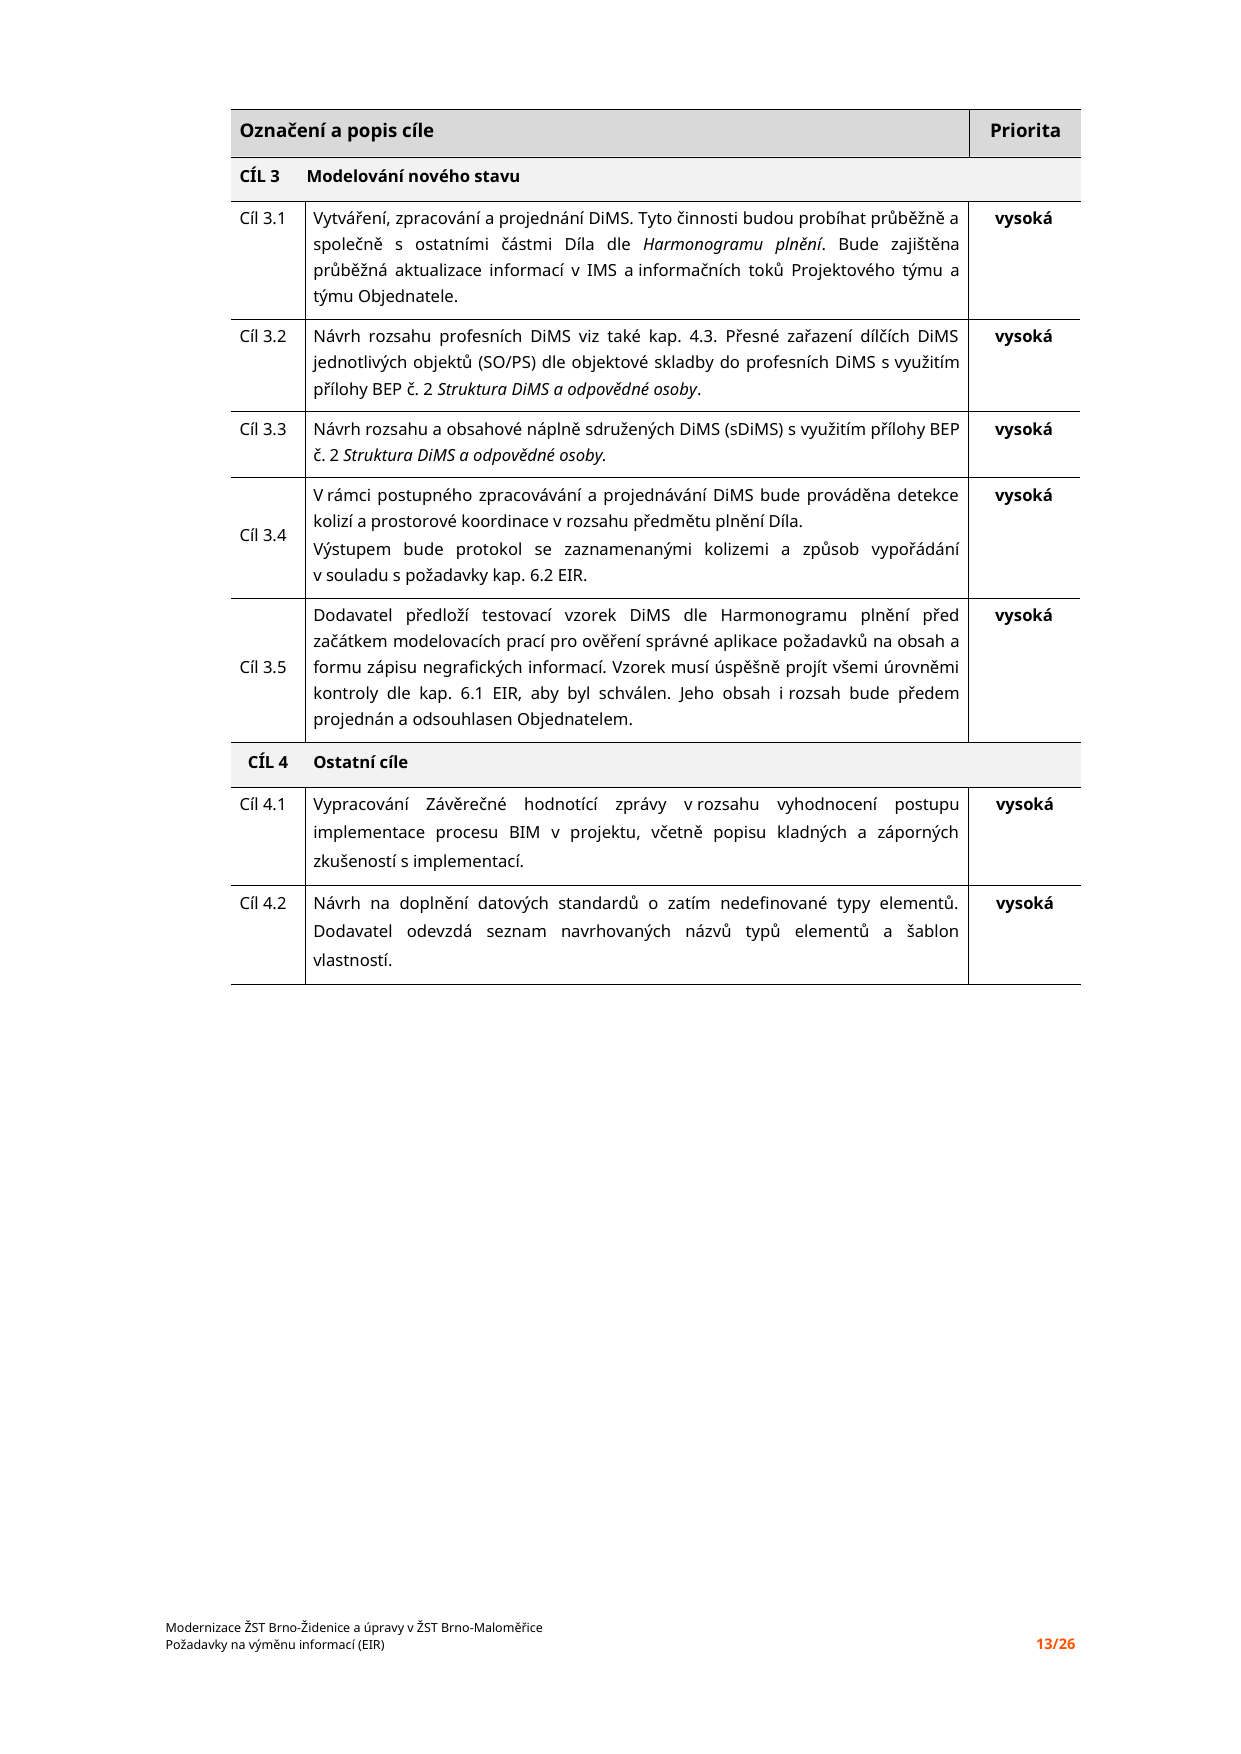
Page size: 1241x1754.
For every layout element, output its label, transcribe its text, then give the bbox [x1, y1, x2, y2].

table_header Priorita [970, 110, 1081, 156]
table_cell Modelování nového stavu [298, 158, 969, 201]
table_cell Návrh rozsahu a obsahové náplně sdružených DiMS (sDiMS) s využitím přílohy BEP č. 2 Struktura DiMS a odpovědné osoby. [306, 412, 968, 477]
table_cell Ostatní cíle [305, 743, 968, 787]
table_cell vysoká [969, 599, 1079, 742]
table_cell Cíl 3.4 [231, 478, 305, 597]
table_cell V rámci postupného zpracovávání a projednávání DiMS bude prováděna detekce kolizí a prostorové koordinace v rozsahu předmětu plnění Díla. Výstupem bude protokol se zaznamenanými kolizemi a způsob vypořádání v souladu s požadavky kap. 6.2 EIR. [306, 478, 968, 597]
table_cell vysoká [969, 202, 1079, 319]
table_header Označení a popis cíle [231, 110, 969, 156]
table_cell [969, 158, 1081, 201]
table_cell vysoká [969, 412, 1079, 477]
table_cell CÍL 4 [231, 743, 305, 787]
table_cell vysoká [969, 478, 1079, 597]
table_cell Návrh na doplnění datových standardů o zatím nedefinované typy elementů. Dodavatel odevzdá seznam navrhovaných názvů typů elementů a šablon vlastností. [306, 886, 968, 984]
table_cell Vypracování Závěrečné hodnotící zprávy v rozsahu vyhodnocení postupu implementace procesu BIM v projektu, včetně popisu kladných a záporných zkušeností s implementací. [306, 788, 968, 885]
table_cell Cíl 4.1 [231, 788, 305, 885]
table_cell vysoká [969, 886, 1081, 984]
table_cell Cíl 3.1 [231, 202, 305, 319]
table_cell [968, 743, 1081, 787]
table_cell Dodavatel předloží testovací vzorek DiMS dle Harmonogramu plnění před začátkem modelovacích prací pro ověření správné aplikace požadavků na obsah a formu zápisu negrafických informací. Vzorek musí úspěšně projít všemi úrovněmi kontroly dle kap. 6.1 EIR, aby byl schválen. Jeho obsah i rozsah bude předem projednán a odsouhlasen Objednatelem. [306, 599, 968, 742]
table_cell Cíl 3.3 [231, 412, 305, 477]
table_cell vysoká [969, 788, 1081, 885]
table_cell CÍL 3 [231, 158, 298, 201]
table_cell Cíl 3.2 [231, 320, 305, 411]
table_cell Vytváření, zpracování a projednání DiMS. Tyto činnosti budou probíhat průběžně a společně s ostatními částmi Díla dle Harmonogramu plnění. Bude zajištěna průběžná aktualizace informací v IMS a informačních toků Projektového týmu a týmu Objednatele. [306, 202, 968, 319]
table_cell vysoká [969, 320, 1079, 411]
table_cell Cíl 4.2 [231, 886, 305, 984]
table_cell Cíl 3.5 [231, 599, 305, 742]
table_cell Návrh rozsahu profesních DiMS viz také kap. 4.3. Přesné zařazení dílčích DiMS jednotlivých objektů (SO/PS) dle objektové skladby do profesních DiMS s využitím přílohy BEP č. 2 Struktura DiMS a odpovědné osoby. [306, 320, 968, 411]
